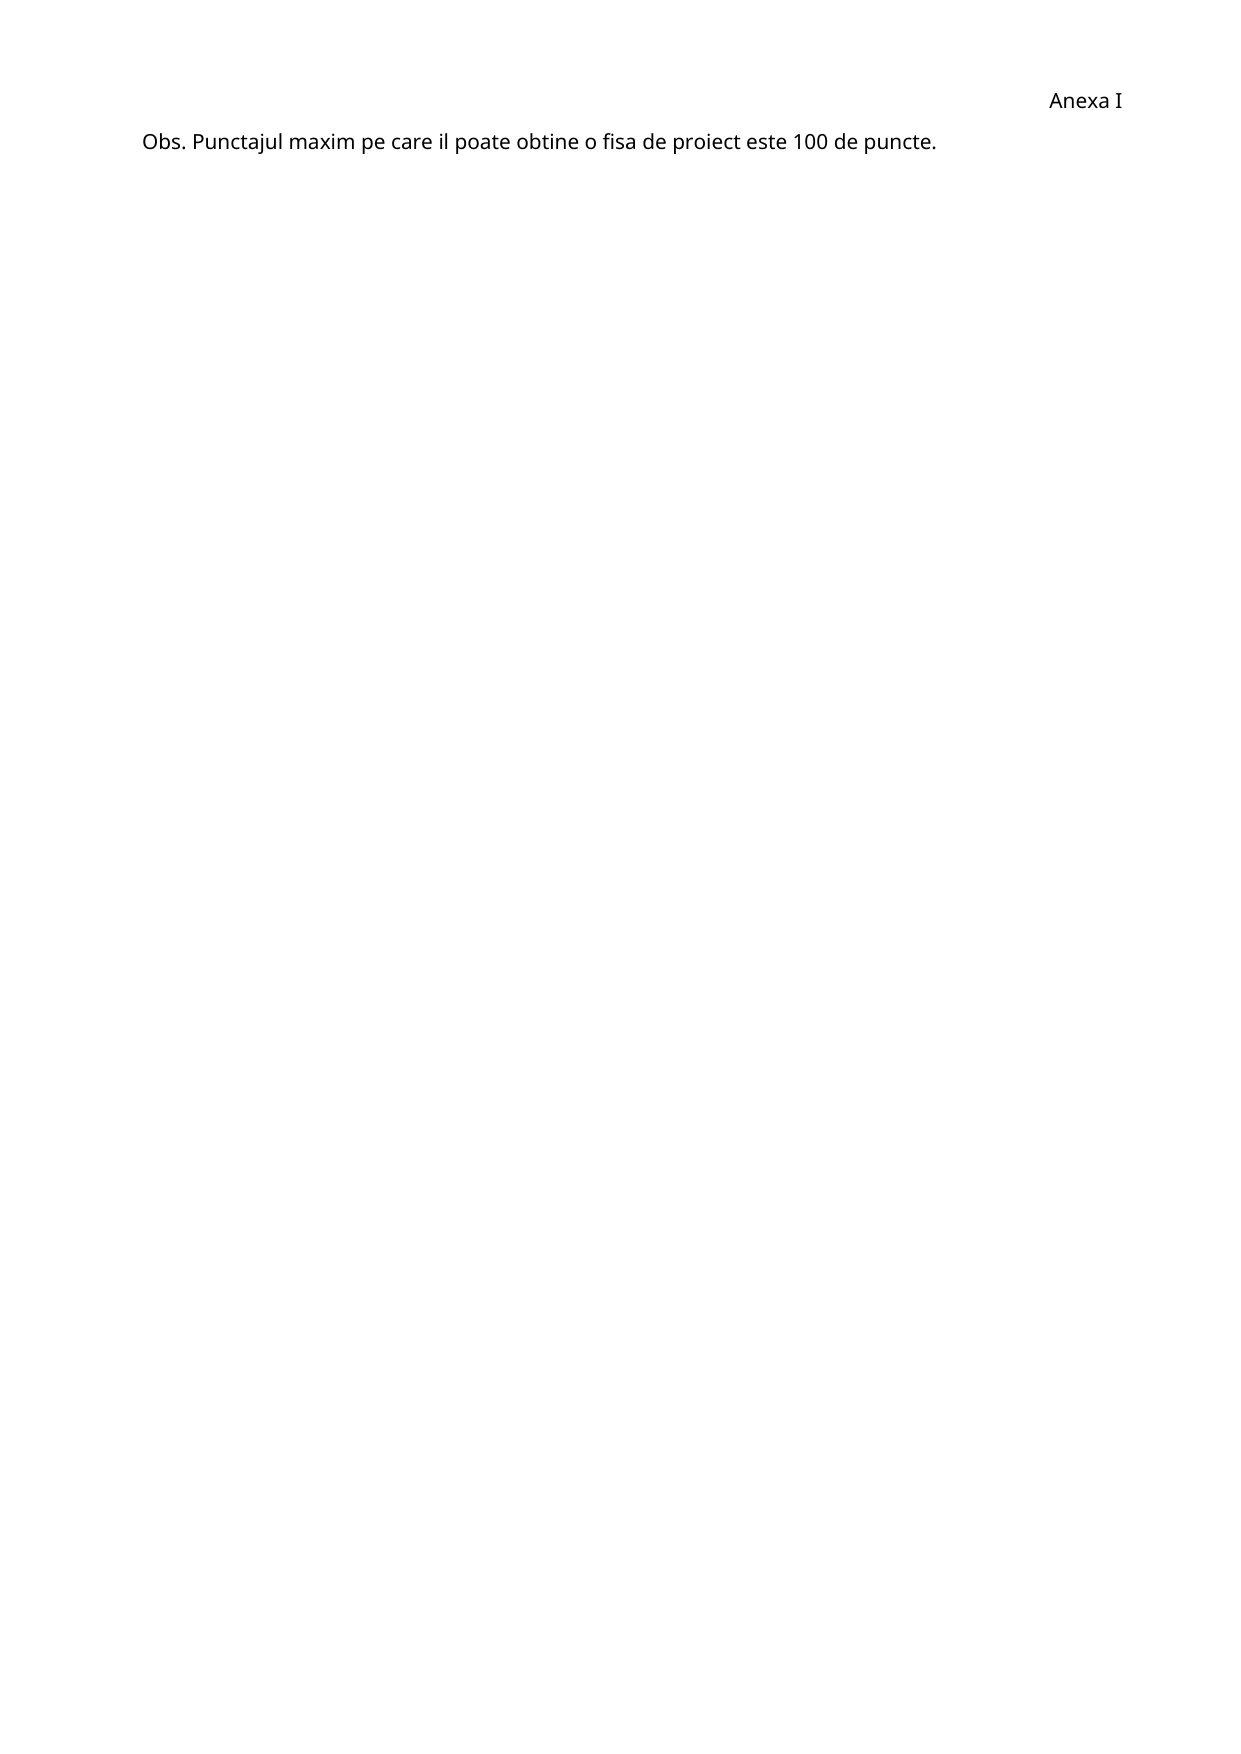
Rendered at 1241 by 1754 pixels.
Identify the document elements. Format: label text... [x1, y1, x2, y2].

text Obs. Punctajul maxim pe care il poate obtine o fisa de proiect este 100 de puncte. [142, 127, 1122, 156]
